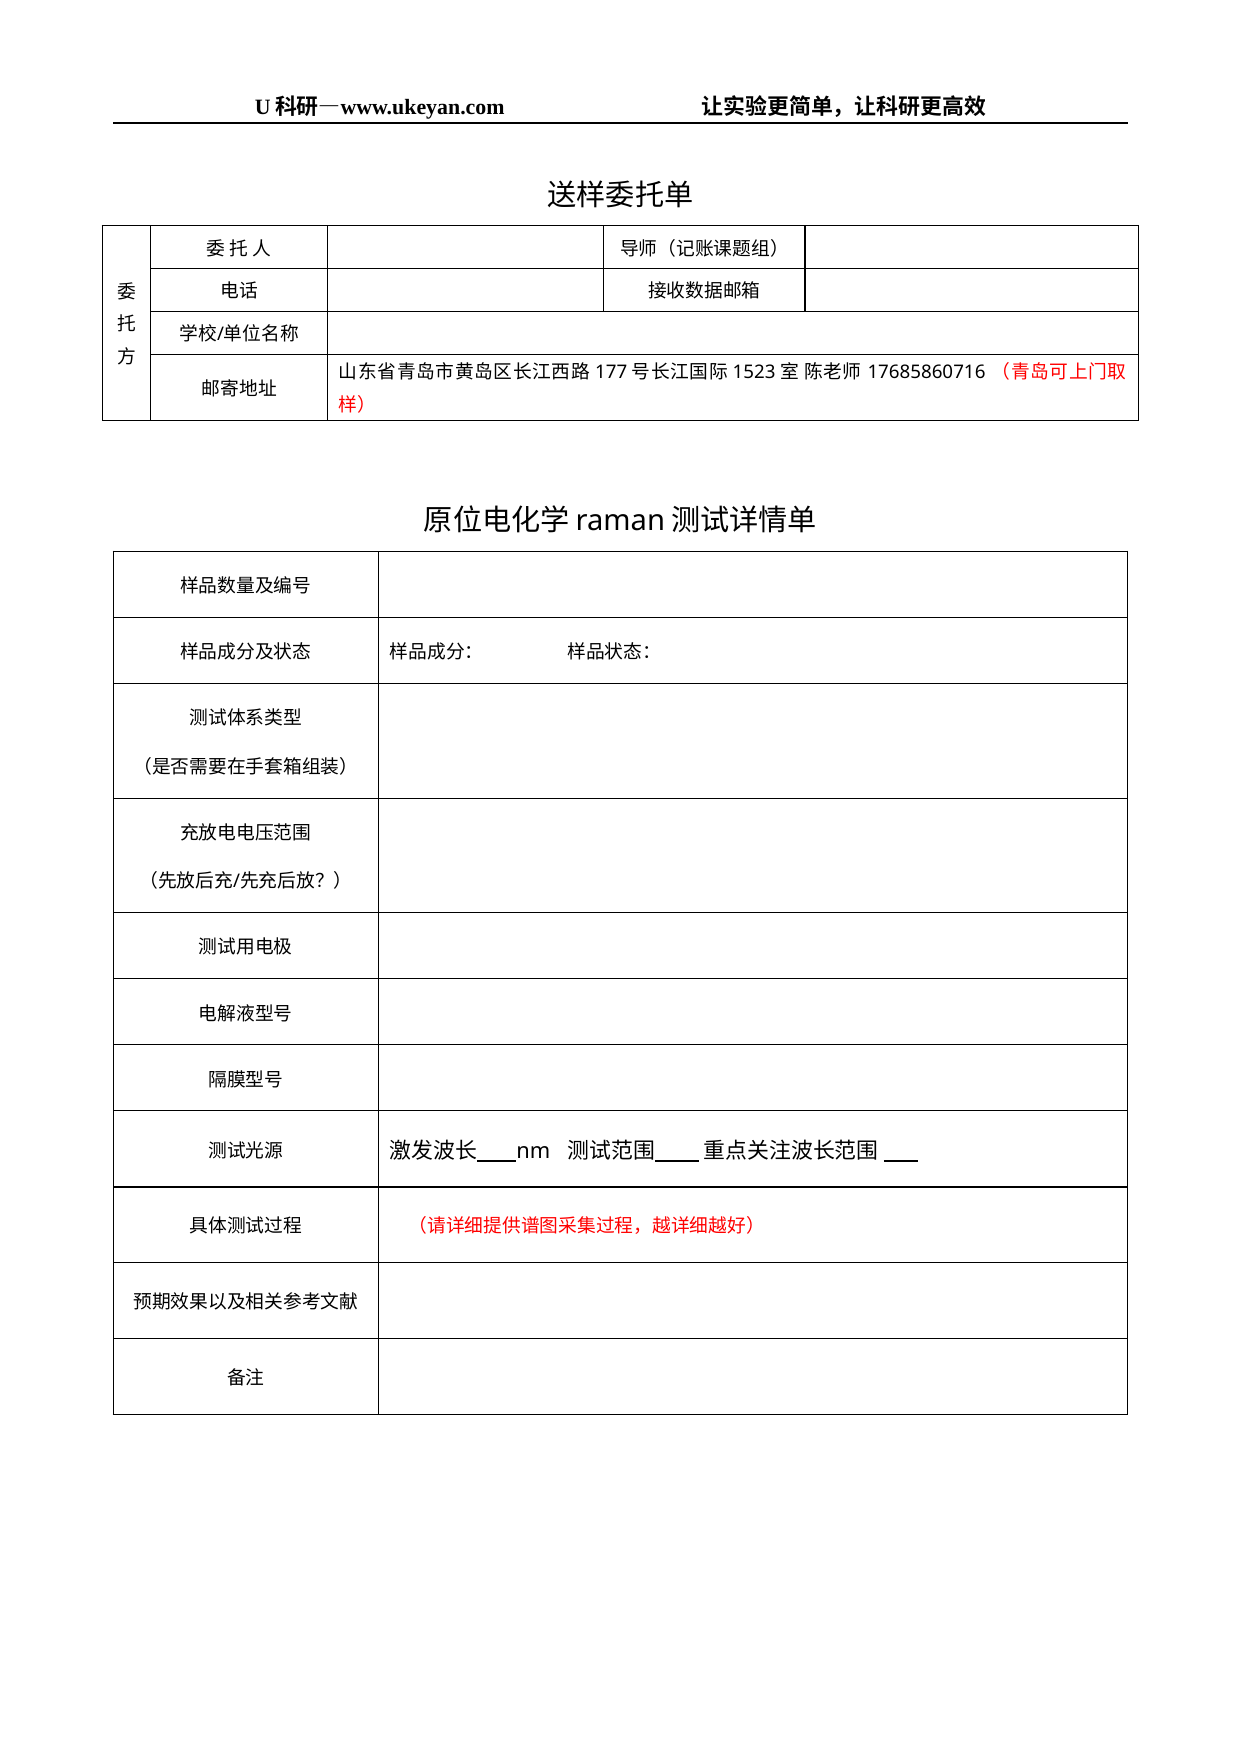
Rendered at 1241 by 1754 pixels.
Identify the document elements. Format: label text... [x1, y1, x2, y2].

table_cell [379, 1339, 1127, 1414]
table_cell 接收数据邮箱 [604, 269, 804, 311]
table_cell [379, 799, 1127, 912]
table_cell 测试体系类型 （是否需要在手套箱组装） [114, 684, 378, 797]
text 原位电化学raman测试详情单 [112, 486, 1128, 551]
table_cell 具体测试过程 [114, 1188, 378, 1262]
table_cell [328, 312, 1138, 353]
table_header 委托方 [103, 226, 150, 419]
table_header [806, 226, 1138, 268]
table_cell 学校/单位名称 [151, 312, 327, 353]
table_cell [806, 269, 1138, 311]
table_cell [379, 979, 1127, 1044]
table_cell 激发波长 nm 测试范围 重点关注波长范围 [379, 1111, 1127, 1186]
table_cell 充放电电压范围 （先放后充/先充后放？） [114, 799, 378, 912]
table_cell 邮寄地址 [151, 355, 327, 419]
table_cell [379, 1263, 1127, 1338]
table_cell 测试光源 [114, 1111, 378, 1186]
table_cell （请详细提供谱图采集过程，越详细越好） [379, 1188, 1127, 1262]
table_cell 预期效果以及相关参考文献 [114, 1263, 378, 1338]
table_cell 备注 [114, 1339, 378, 1414]
table_cell [328, 269, 603, 311]
table_header 样品数量及编号 [114, 552, 378, 617]
table_cell [379, 684, 1127, 797]
table_cell [379, 913, 1127, 978]
table_header [379, 552, 1127, 617]
table_cell 山东省青岛市黄岛区长江西路177号长江国际1523室 陈老师 17685860716 （青岛可上门取样） [328, 355, 1138, 419]
table_header 委 托 人 [151, 226, 327, 268]
table_cell 电话 [151, 269, 327, 311]
table_cell 样品成分： 样品状态： [379, 618, 1127, 683]
table_cell 测试用电极 [114, 913, 378, 978]
table_cell 隔膜型号 [114, 1045, 378, 1110]
text 送样委托单 [112, 160, 1128, 225]
table_header [328, 226, 603, 268]
table_header 导师（记账课题组） [604, 226, 804, 268]
table_cell 电解液型号 [114, 979, 378, 1044]
table_cell 样品成分及状态 [114, 618, 378, 683]
table_cell [379, 1045, 1127, 1110]
